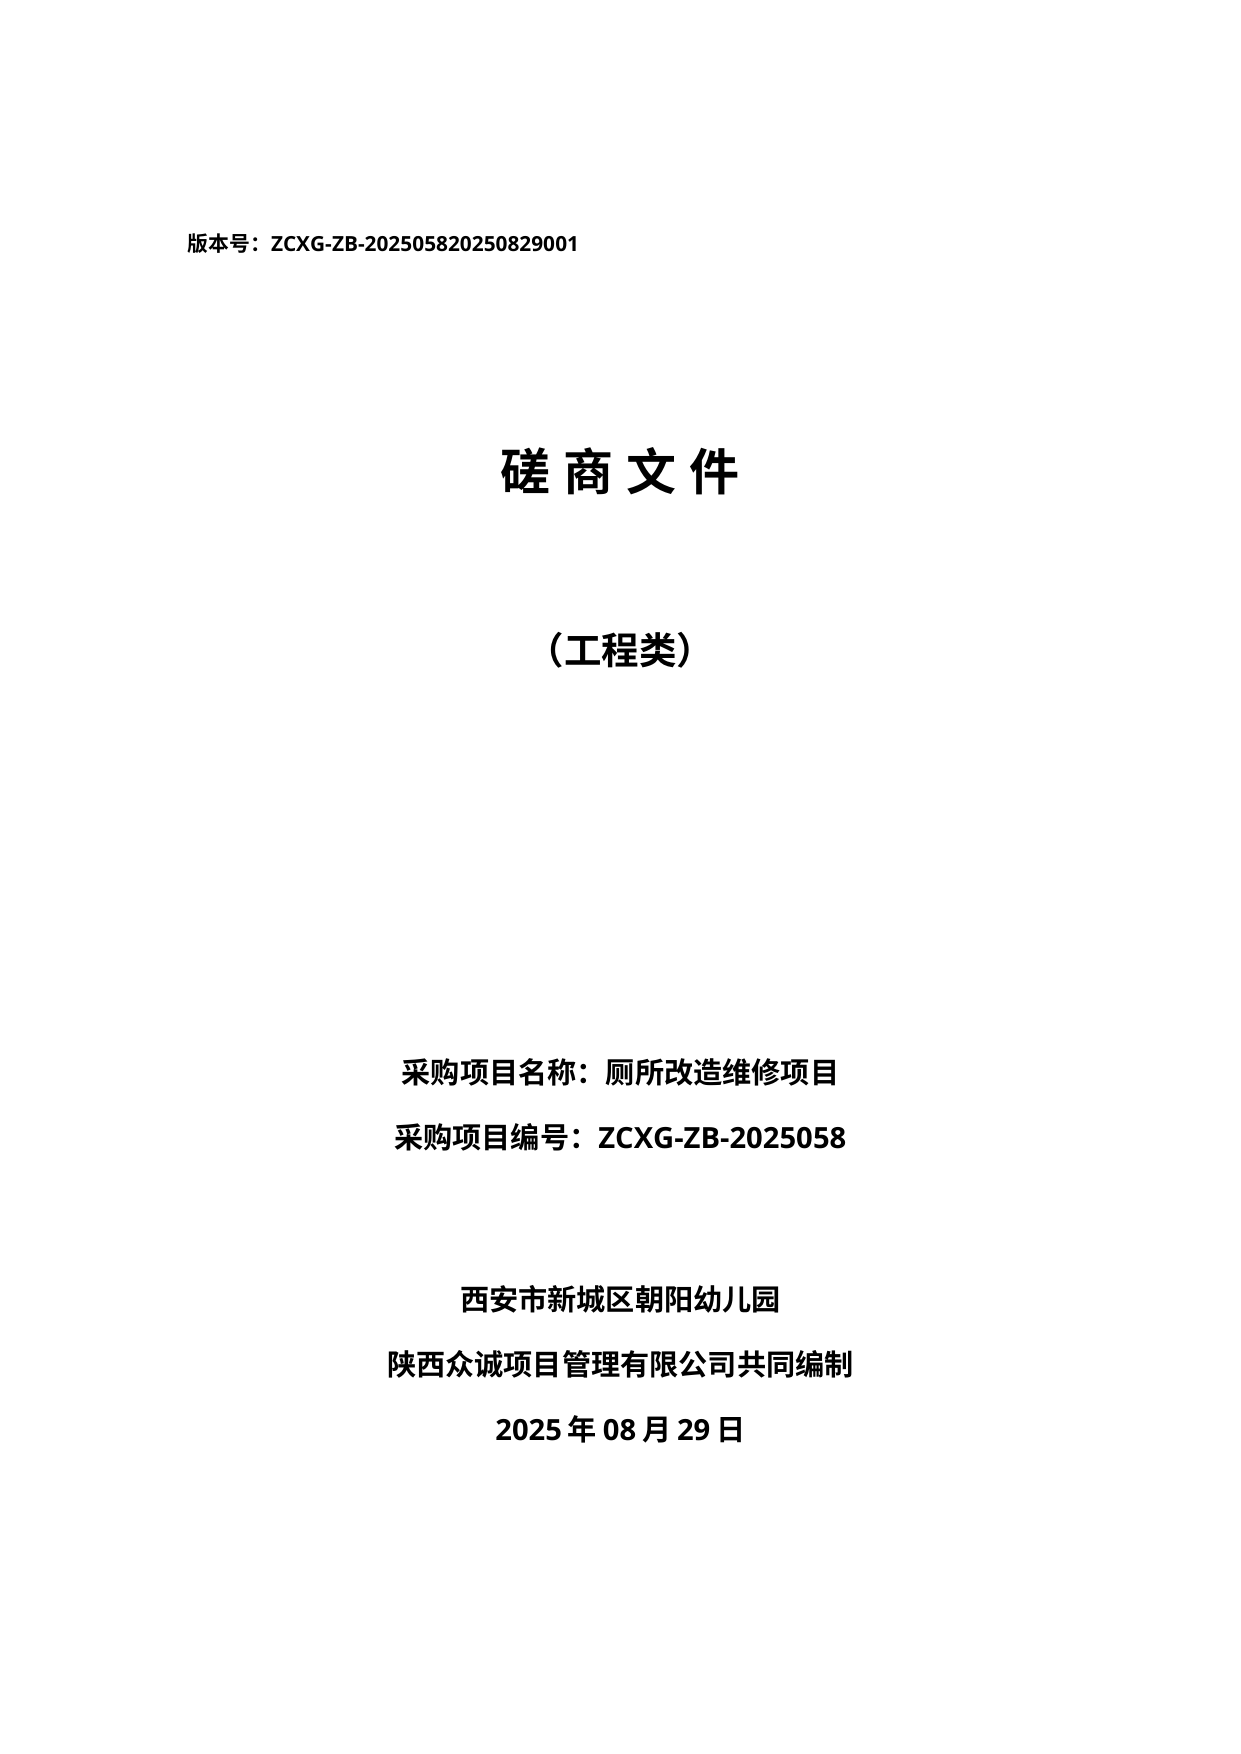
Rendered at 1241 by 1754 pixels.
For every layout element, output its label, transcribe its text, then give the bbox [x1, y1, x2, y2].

text 2025年08月29日 [187, 1397, 1053, 1462]
text 磋 商 文 件 [187, 422, 1053, 617]
text 陕西众诚项目管理有限公司共同编制 [187, 1332, 1053, 1397]
text 采购项目名称：厕所改造维修项目 [187, 1039, 1053, 1104]
text 西安市新城区朝阳幼儿园 [187, 1267, 1053, 1332]
text 版本号：ZCXG-ZB-202505820250829001 [187, 227, 1053, 422]
text 采购项目编号：ZCXG-ZB-2025058 [187, 1104, 1053, 1267]
text （工程类） [187, 617, 1053, 1039]
